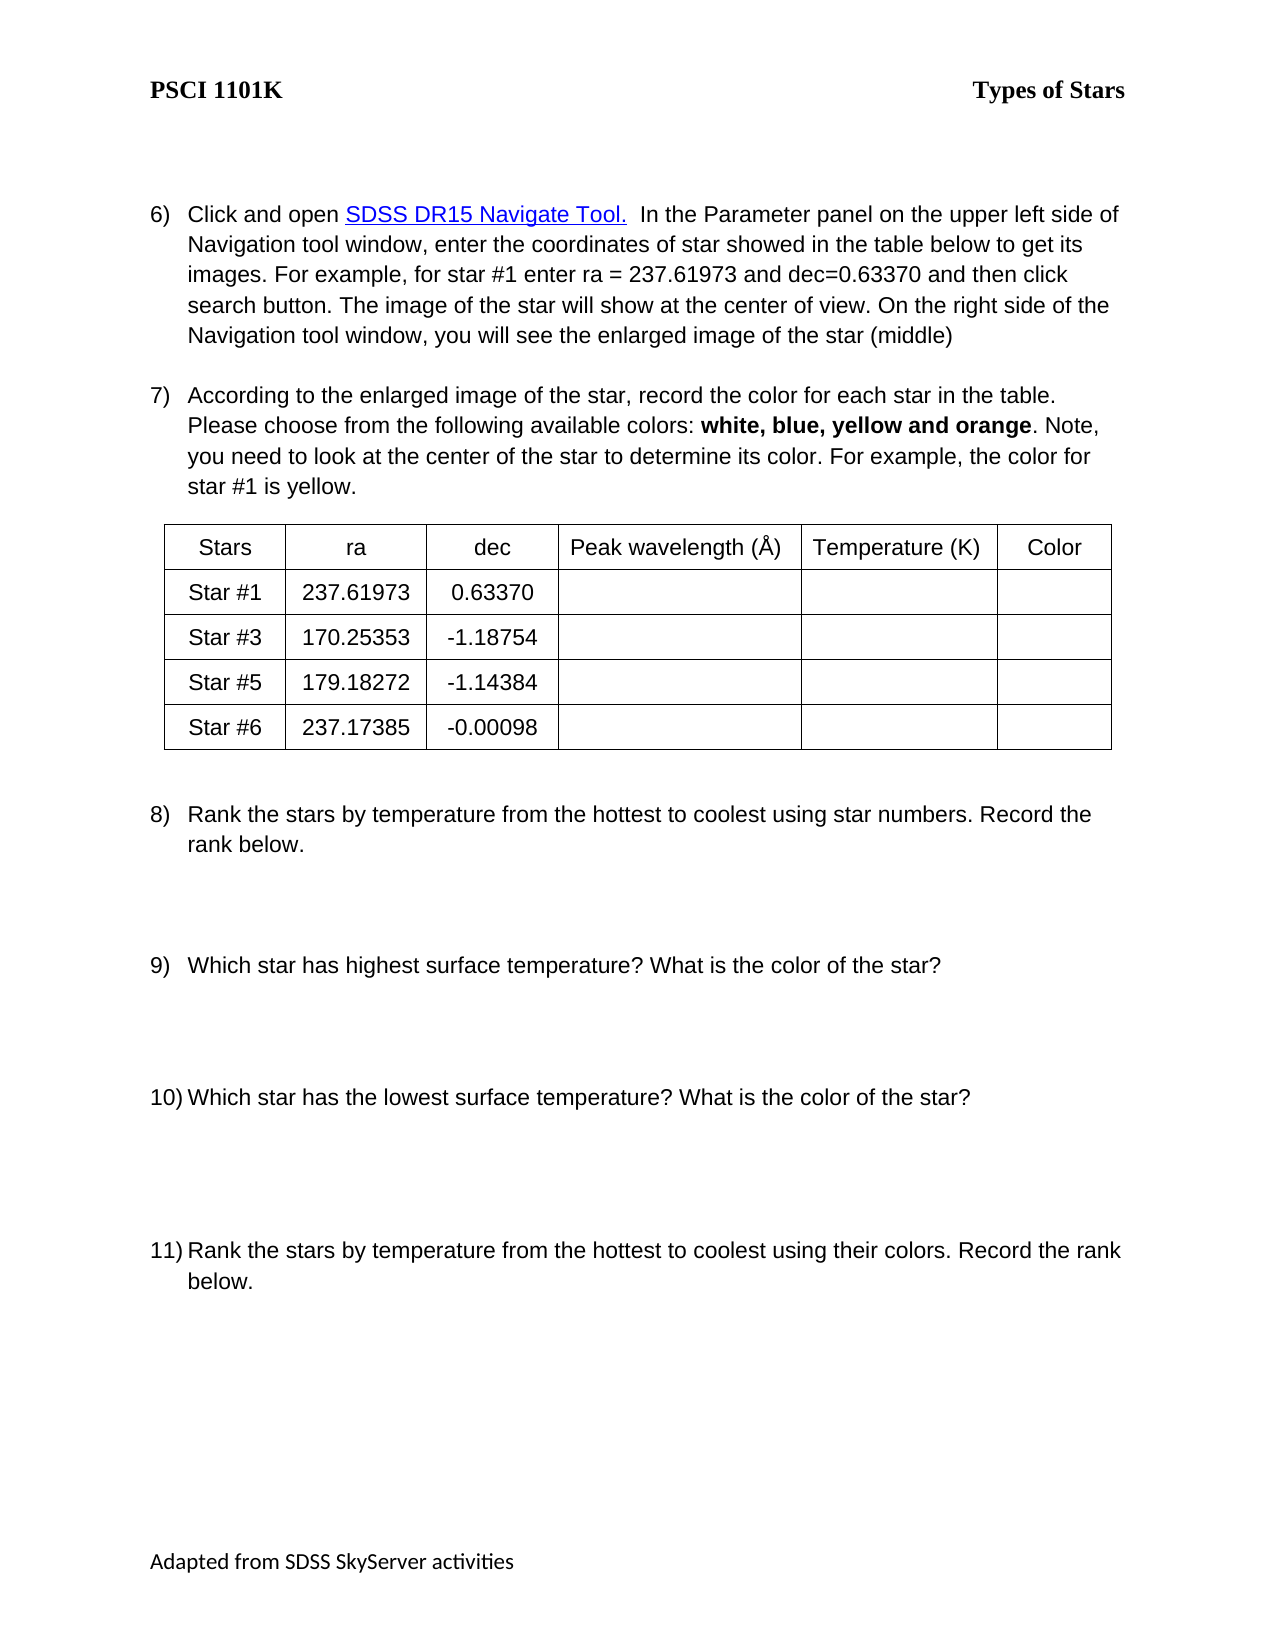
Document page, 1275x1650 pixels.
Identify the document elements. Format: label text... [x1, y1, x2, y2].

table_cell -0.00098 [427, 705, 558, 749]
table_cell 179.18272 [286, 660, 426, 704]
list Rank the stars by temperature from the hottest to coolest using their colors. Record the rank below. [150, 1237, 1125, 1294]
table_header ra [286, 525, 426, 569]
table_cell [998, 660, 1111, 704]
table_cell 0.63370 [427, 570, 558, 614]
list Which star has highest surface temperature? What is the color of the star? [150, 952, 1125, 978]
list Which star has the lowest surface temperature? What is the color of the star? [150, 1084, 1125, 1111]
table_cell [559, 570, 801, 614]
table_cell [998, 615, 1111, 659]
list Click and open SDSS DR15 Navigate Tool. In the Parameter panel on the upper left side of Navigation tool window, enter the coordinates of star showed in the table below to get its images. For example, for star #1 enter ra = 237.61973 and dec=0.63370 and then click search button. The image of the star will show at the center of view. On the right side of the Navigation tool window, you will see the enlarged image of the star (middle) [150, 201, 1125, 348]
table_cell 237.61973 [286, 570, 426, 614]
table_header Temperature (K) [802, 525, 997, 569]
table_cell Star #3 [165, 615, 285, 659]
table_cell -1.14384 [427, 660, 558, 704]
table_cell 170.25353 [286, 615, 426, 659]
table_cell [802, 705, 997, 749]
table_cell [802, 660, 997, 704]
table_header Peak wavelength (Å) [559, 525, 801, 569]
list Rank the stars by temperature from the hottest to coolest using star numbers. Record the rank below. [150, 801, 1125, 858]
table_cell -1.18754 [427, 615, 558, 659]
table_cell [802, 615, 997, 659]
table_cell [802, 570, 997, 614]
table_cell [998, 705, 1111, 749]
table_header dec [427, 525, 558, 569]
table_cell 237.17385 [286, 705, 426, 749]
table_cell [998, 570, 1111, 614]
table_cell Star #1 [165, 570, 285, 614]
table_cell [559, 660, 801, 704]
table_header Stars [165, 525, 285, 569]
table_cell [559, 705, 801, 749]
table_cell Star #6 [165, 705, 285, 749]
table_cell [559, 615, 801, 659]
table_header Color [998, 525, 1111, 569]
table_cell Star #5 [165, 660, 285, 704]
list According to the enlarged image of the star, record the color for each star in the table. Please choose from the following available colors: white, blue, yellow and orange. Note, you need to look at the center of the star to determine its color. For example, the color for star #1 is yellow. [150, 382, 1125, 499]
